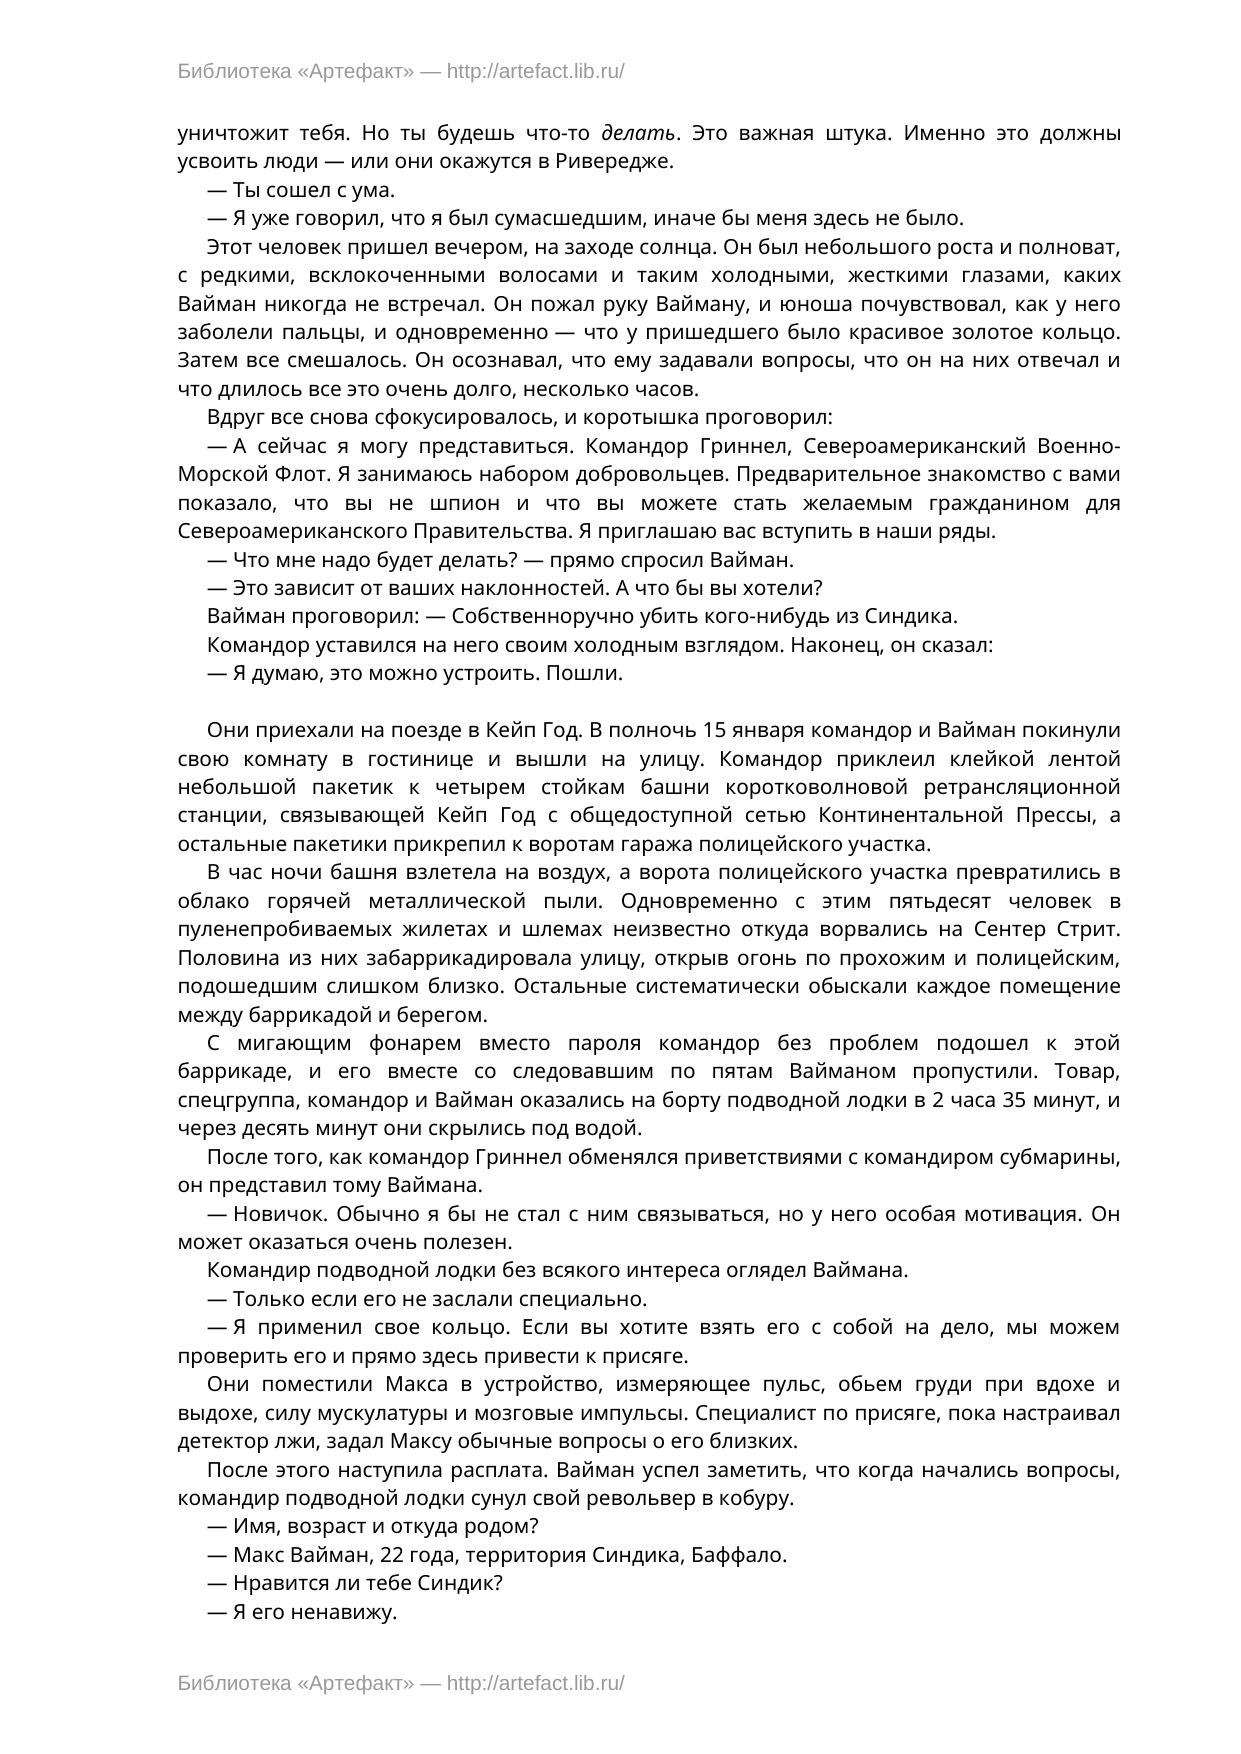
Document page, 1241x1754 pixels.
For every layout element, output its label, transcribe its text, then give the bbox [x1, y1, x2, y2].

text После этого наступила расплата. Вайман успел заметить, что когда начались вопросы, командир подводной лодки сунул свой револьвер в кобуру. [177, 1455, 1122, 1512]
text — Что мне надо будет делать? — прямо спросил Вайман. [177, 545, 1122, 573]
text Командор уставился на него своим холодным взглядом. Наконец, он сказал: [177, 630, 1122, 658]
text Этот человек пришел вечером, на заходе солнца. Он был небольшого роста и полноват, с редкими, всклокоченными волосами и таким холодными, жесткими глазами, каких Вайман никогда не встречал. Он пожал руку Вайману, и юноша почувствовал, как у него заболели пальцы, и одновременно — что у пришедшего было красивое золотое кольцо. Затем все смешалось. Он осознавал, что ему задавали вопросы, что он на них отвечал и что длилось все это очень долго, несколько часов. [177, 232, 1122, 402]
text Они приехали на поезде в Кейп Год. В полночь 15 января командор и Вайман покинули свою комнату в гостинице и вышли на улицу. Командор приклеил клейкой лентой небольшой пакетик к четырем стойкам башни коротковолновой ретрансляционной станции, связывающей Кейп Год с общедоступной сетью Континентальной Прессы, а остальные пакетики прикрепил к воротам гаража полицейского участка. [177, 715, 1122, 857]
text После того, как командор Гриннел обменялся приветствиями с командиром субмарины, он представил тому Ваймана. [177, 1142, 1122, 1199]
text — Ты сошел с ума. [177, 175, 1122, 203]
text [177, 118, 1122, 175]
text — Макс Вайман, 22 года, территория Синдика, Баффало. [177, 1540, 1122, 1568]
text — Я его ненавижу. [177, 1597, 1122, 1625]
text В час ночи башня взлетела на воздух, а ворота полицейского участка превратились в облако горячей металлической пыли. Одновременно с этим пятьдесят человек в пуленепробиваемых жилетах и шлемах неизвестно откуда ворвались на Сентер Стрит. Половина из них забаррикадировала улицу, открыв огонь по прохожим и полицейским, подошедшим слишком близко. Остальные систематически обыскали каждое помещение между баррикадой и берегом. [177, 857, 1122, 1028]
text — Новичок. Обычно я бы не стал с ним связываться, но у него особая мотивация. Он может оказаться очень полезен. [177, 1199, 1122, 1256]
text Они поместили Макса в устройство, измеряющее пульс, обьем груди при вдохе и выдохе, силу мускулатуры и мозговые импульсы. Специалист по присяге, пока настраивал детектор лжи, задал Максу обычные вопросы о его близких. [177, 1369, 1122, 1455]
text — Только если его не заслали специально. [177, 1284, 1122, 1312]
text — Нравится ли тебе Синдик? [177, 1568, 1122, 1597]
text Вайман проговорил: — Собственноручно убить кого-нибудь из Синдика. [177, 602, 1122, 630]
text — Имя, возраст и откуда родом? [177, 1512, 1122, 1540]
text — А сейчас я могу представиться. Командор Гриннел, Североамериканский Военно-Морской Флот. Я занимаюсь набором добровольцев. Предварительное знакомство с вами показало, что вы не шпион и что вы можете стать желаемым гражданином для Североамериканского Правительства. Я приглашаю вас вступить в наши ряды. [177, 431, 1122, 545]
text — Я применил свое кольцо. Если вы хотите взять его с собой на дело, мы можем проверить его и прямо здесь привести к присяге. [177, 1312, 1122, 1369]
text Вдруг все снова сфокусировалось, и коротышка проговорил: [177, 402, 1122, 431]
text — Это зависит от ваших наклонностей. А что бы вы хотели? [177, 573, 1122, 602]
text С мигающим фонарем вместо пароля командор без проблем подошел к этой баррикаде, и его вместе со следовавшим по пятам Вайманом пропустили. Товар, спецгруппа, командор и Вайман оказались на борту подводной лодки в 2 часа 35 минут, и через десять минут они скрылись под водой. [177, 1028, 1122, 1142]
text — Я думаю, это можно устроить. Пошли. [177, 658, 1122, 687]
text — Я уже говорил, что я был сумасшедшим, иначе бы меня здесь не было. [177, 203, 1122, 232]
text Командир подводной лодки без всякого интереса оглядел Ваймана. [177, 1256, 1122, 1284]
